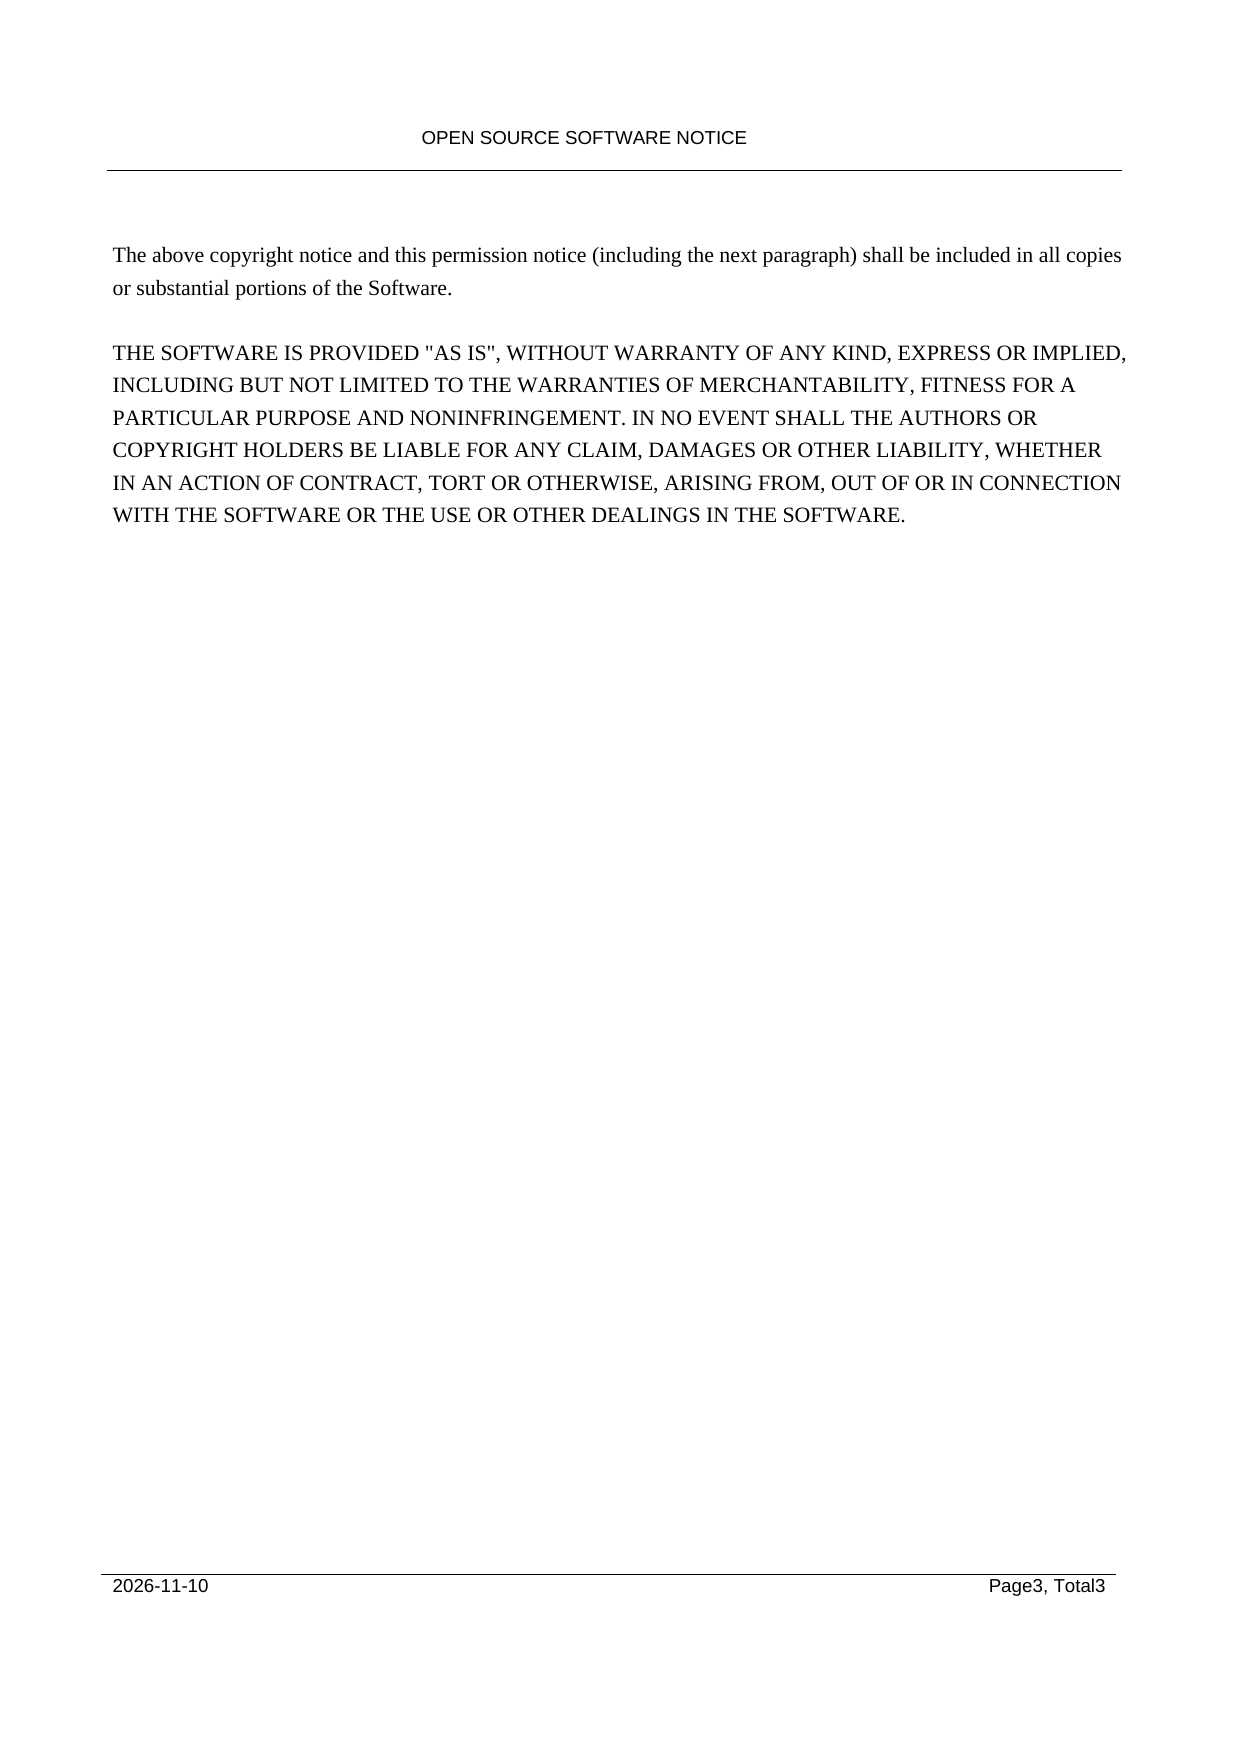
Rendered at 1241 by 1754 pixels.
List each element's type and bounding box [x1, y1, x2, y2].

text [112, 206, 1128, 531]
